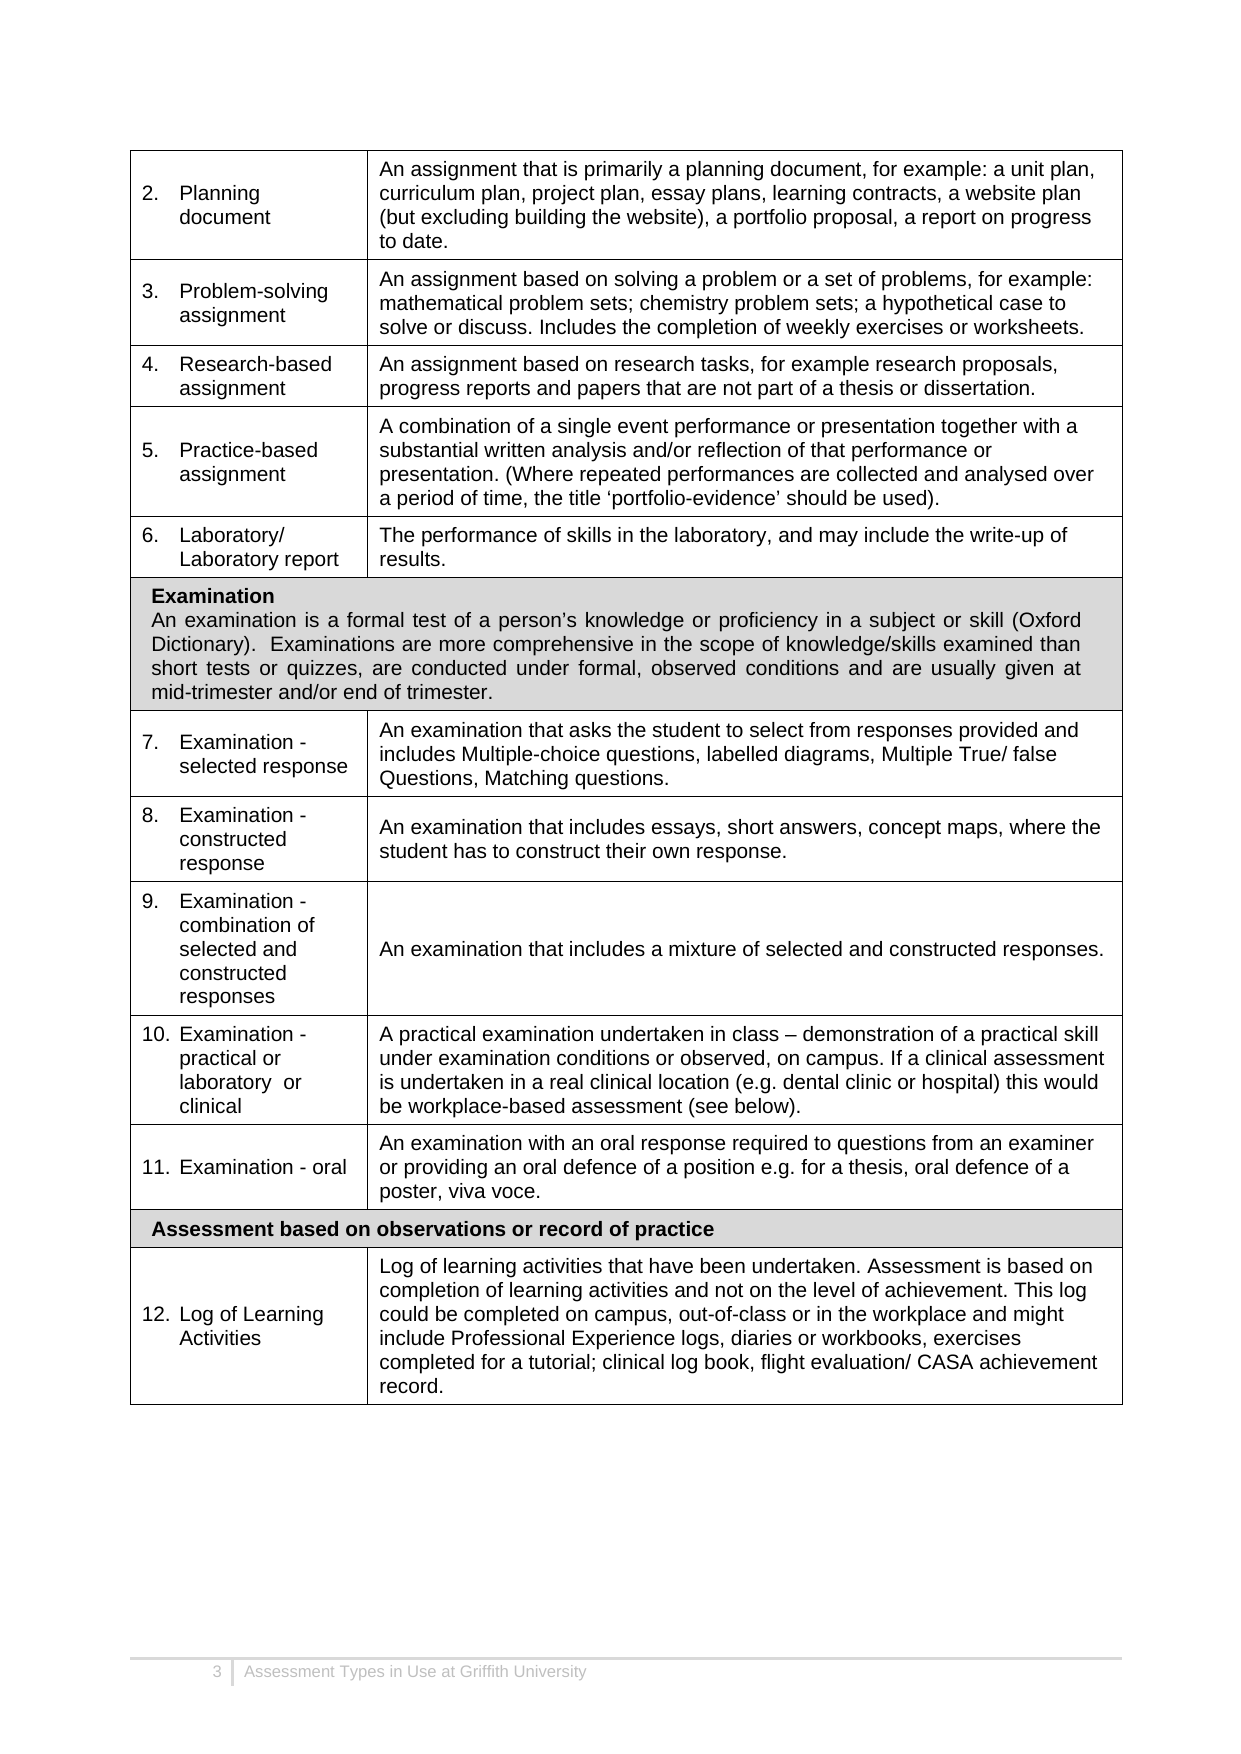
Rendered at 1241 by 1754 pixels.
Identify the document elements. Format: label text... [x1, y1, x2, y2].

table_cell Assessment based on observations or record of practice [131, 1210, 1122, 1247]
table_cell Examination - practical or laboratory or clinical [131, 1016, 367, 1124]
table_cell An examination that includes essays, short answers, concept maps, where the student has to construct their own response. [368, 797, 1122, 881]
table_header An assignment that is primarily a planning document, for example: a unit plan, curriculum plan, project plan, essay plans, learning contracts, a website plan (but excluding building the website), a portfolio proposal, a report on progress to date. [368, 151, 1122, 259]
table_cell The performance of skills in the laboratory, and may include the write-up of results. [368, 517, 1122, 577]
table_cell Examination - combination of selected and constructed responses [131, 882, 367, 1014]
table_cell Log of Learning Activities [131, 1248, 367, 1404]
table_cell An assignment based on solving a problem or a set of problems, for example: mathematical problem sets; chemistry problem sets; a hypothetical case to solve or discuss. Includes the completion of weekly exercises or worksheets. [368, 260, 1122, 345]
table_cell Examination An examination is a formal test of a person’s knowledge or proficiency in a subject or skill (Oxford Dictionary). Examinations are more comprehensive in the scope of knowledge/skills examined than short tests or quizzes, are conducted under formal, observed conditions and are usually given at mid-trimester and/or end of trimester. [131, 578, 1122, 710]
table_cell Research-based assignment [131, 346, 367, 406]
table_cell An examination with an oral response required to questions from an examiner or providing an oral defence of a position e.g. for a thesis, oral defence of a poster, viva voce. [368, 1125, 1122, 1209]
table_cell Examination - selected response [131, 711, 367, 796]
table_cell A practical examination undertaken in class – demonstration of a practical skill under examination conditions or observed, on campus. If a clinical assessment is undertaken in a real clinical location (e.g. dental clinic or hospital) this would be workplace-based assessment (see below). [368, 1016, 1122, 1124]
table_cell Examination - oral [131, 1125, 367, 1209]
table_cell An examination that asks the student to select from responses provided and includes Multiple-choice questions, labelled diagrams, Multiple True/ false Questions, Matching questions. [368, 711, 1122, 796]
table_cell Log of learning activities that have been undertaken. Assessment is based on completion of learning activities and not on the level of achievement. This log could be completed on campus, out-of-class or in the workplace and might include Professional Experience logs, diaries or workbooks, exercises completed for a tutorial; clinical log book, flight evaluation/ CASA achievement record. [368, 1248, 1122, 1404]
table_cell An examination that includes a mixture of selected and constructed responses. [368, 882, 1122, 1014]
table_cell Practice-based assignment [131, 407, 367, 516]
table_cell Laboratory/ Laboratory report [131, 517, 367, 577]
table_header Planning document [131, 151, 367, 259]
table_cell An assignment based on research tasks, for example research proposals, progress reports and papers that are not part of a thesis or dissertation. [368, 346, 1122, 406]
table_cell A combination of a single event performance or presentation together with a substantial written analysis and/or reflection of that performance or presentation. (Where repeated performances are collected and analysed over a period of time, the title ‘portfolio-evidence’ should be used). [368, 407, 1122, 516]
table_cell Examination - constructed response [131, 797, 367, 881]
table_cell Problem-solving assignment [131, 260, 367, 345]
